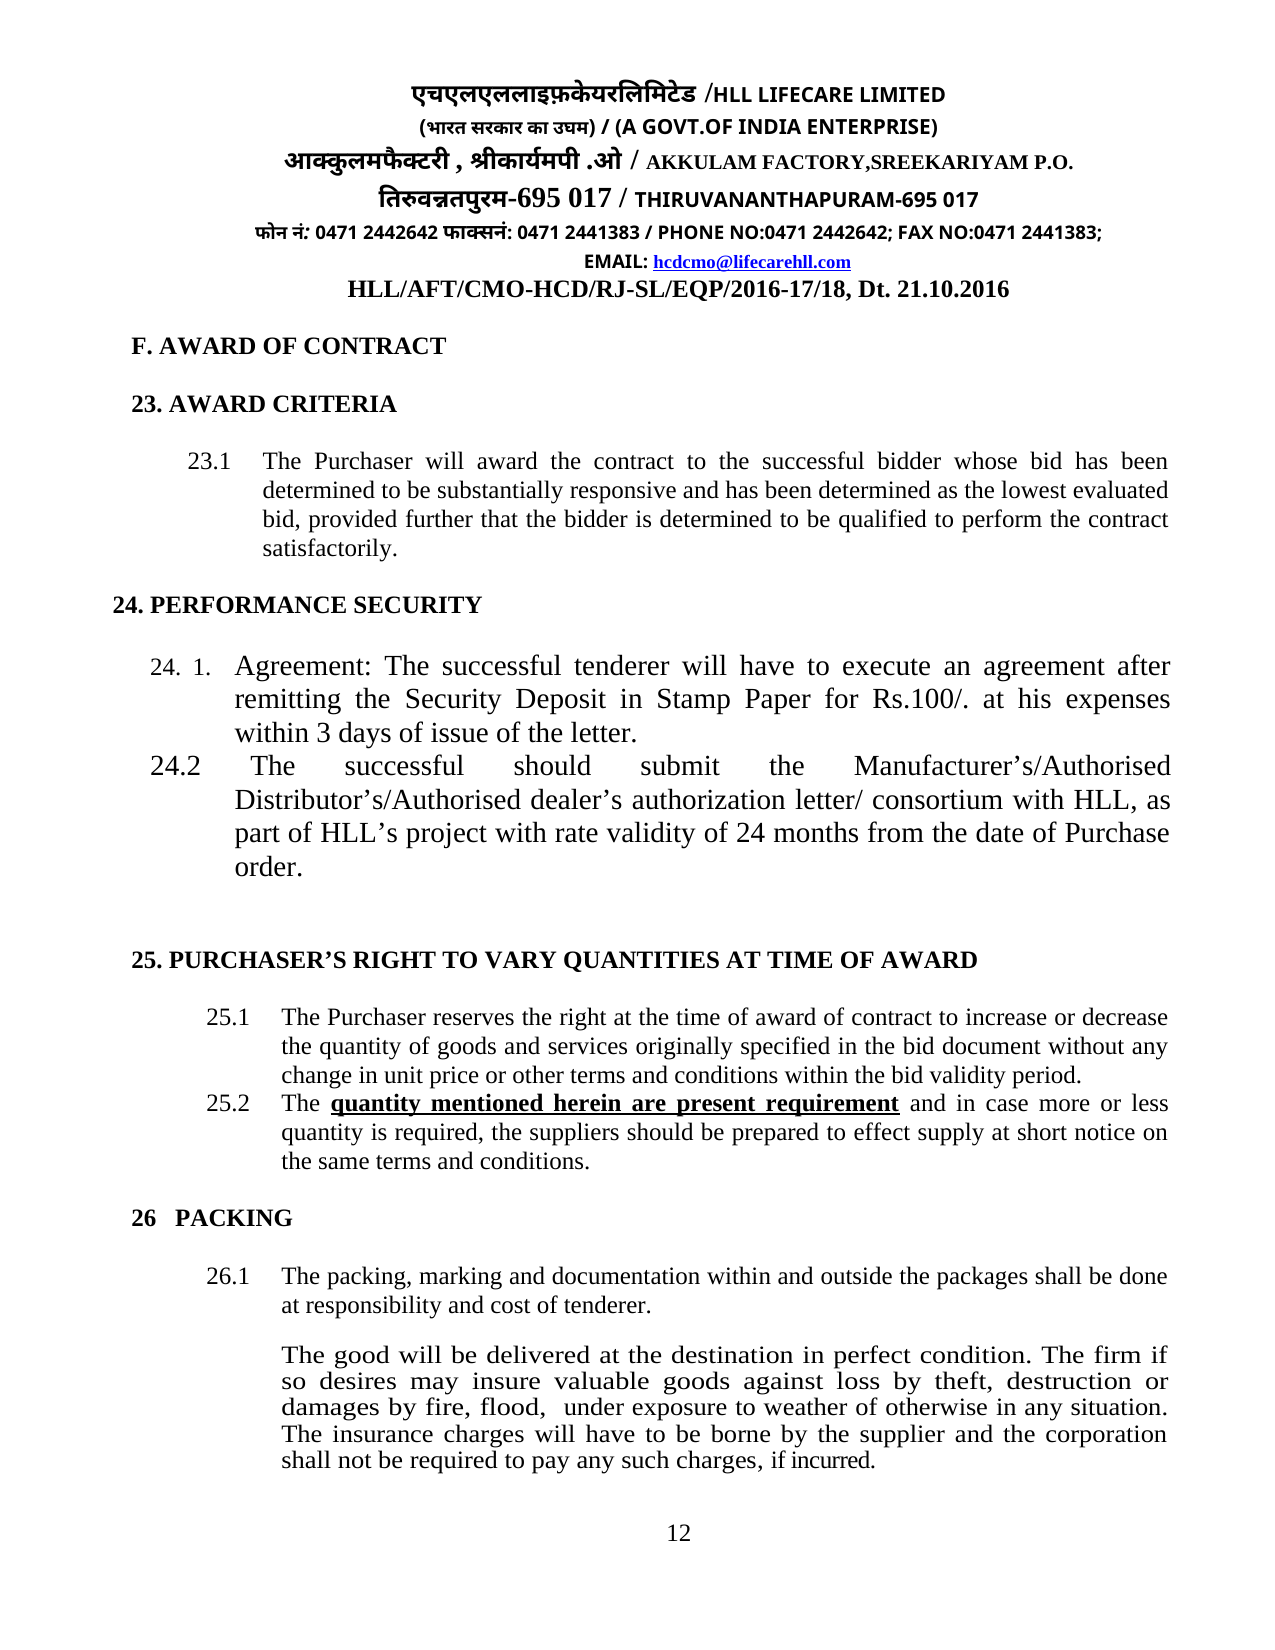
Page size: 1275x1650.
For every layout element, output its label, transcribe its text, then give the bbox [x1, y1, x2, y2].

text F. AWARD OF CONTRACT [131, 331, 1226, 360]
text 24.2 The successful should submit the Manufacturer’s/Authorised Distributor’s/Authorised dealer’s authorization letter/ consortium with HLL, as part of HLL’s project with rate validity of 24 months from the date of Purchase order. [150, 748, 1172, 882]
list The packing, marking and documentation within and outside the packages shall be done at responsibility and cost of tenderer. [206, 1261, 1169, 1318]
text The good will be delivered at the destination in perfect condition. The firm if so desires may insure valuable goods against loss by theft, destruction or damages by fire, flood, under exposure to weather of otherwise in any situation. The insurance charges will have to be borne by the supplier and the corporation shall not be required to pay any such charges, if incurred. [281, 1342, 1169, 1474]
text 25. PURCHASER’S RIGHT TO VARY QUANTITIES AT TIME OF AWARD [131, 945, 1226, 973]
list PACKING [131, 1203, 1226, 1232]
text 24. 1. Agreement: The successful tenderer will have to execute an agreement after remitting the Security Deposit in Stamp Paper for Rs.100/. at his expenses within 3 days of issue of the letter. [150, 648, 1172, 748]
list The Purchaser reserves the right at the time of award of contract to increase or decrease the quantity of goods and services originally specified in the bid document without any change in unit price or other terms and conditions within the bid validity period. [206, 1002, 1169, 1088]
text 23. AWARD CRITERIA [131, 389, 1226, 418]
text 23.1 The Purchaser will award the contract to the successful bidder whose bid has been determined to be substantially responsive and has been determined as the lowest evaluated bid, provided further that the bidder is determined to be qualified to perform the contract satisfactorily. [187, 446, 1169, 561]
text 24. PERFORMANCE SECURITY [112, 590, 1226, 619]
list The quantity mentioned herein are present requirement and in case more or less quantity is required, the suppliers should be prepared to effect supply at short notice on the same terms and conditions. [206, 1088, 1169, 1175]
